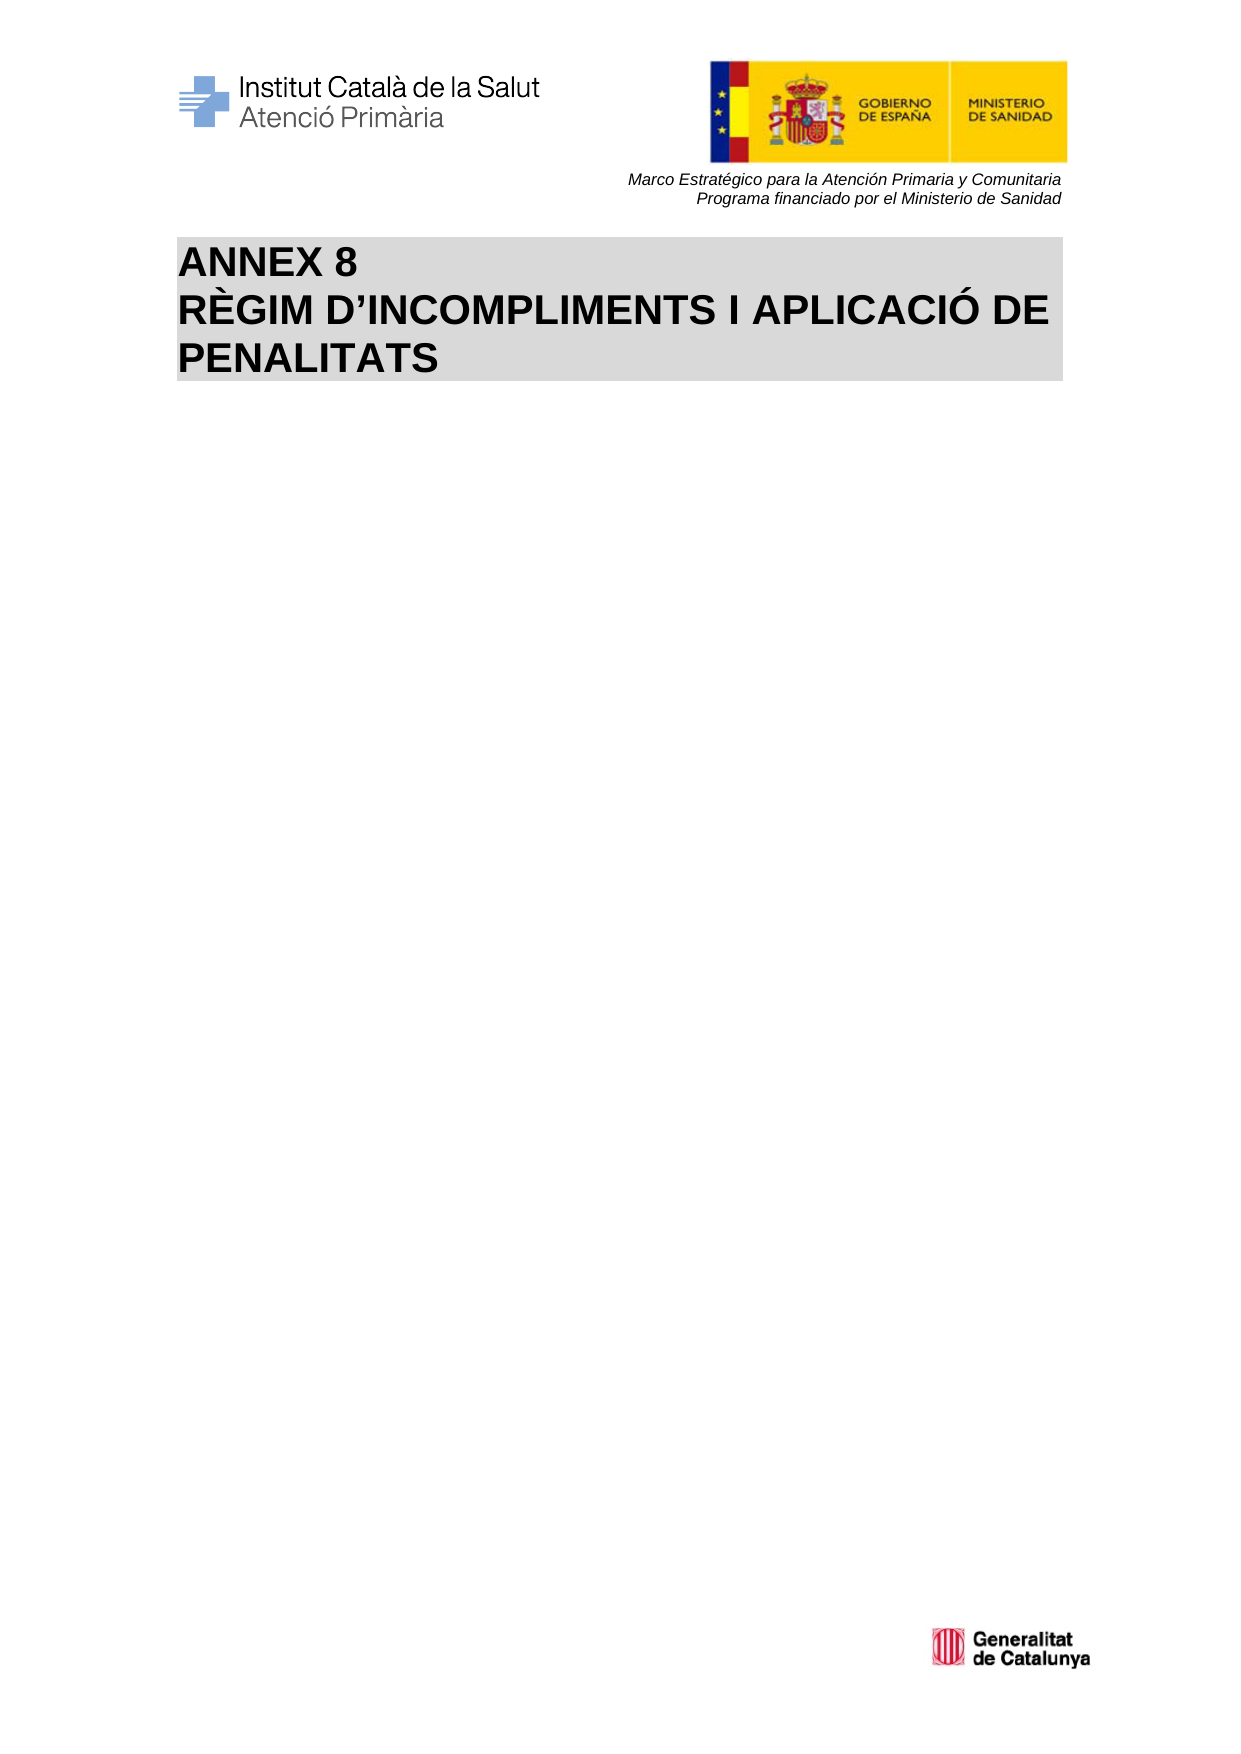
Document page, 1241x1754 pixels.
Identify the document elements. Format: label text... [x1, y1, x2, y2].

picture [893, 1621, 1129, 1674]
text RÈGIM D’INCOMPLIMENTS I APLICACIÓ DE PENALITATS [177, 285, 1063, 381]
text ANNEX 8 [177, 237, 1063, 285]
picture [177, 73, 543, 132]
